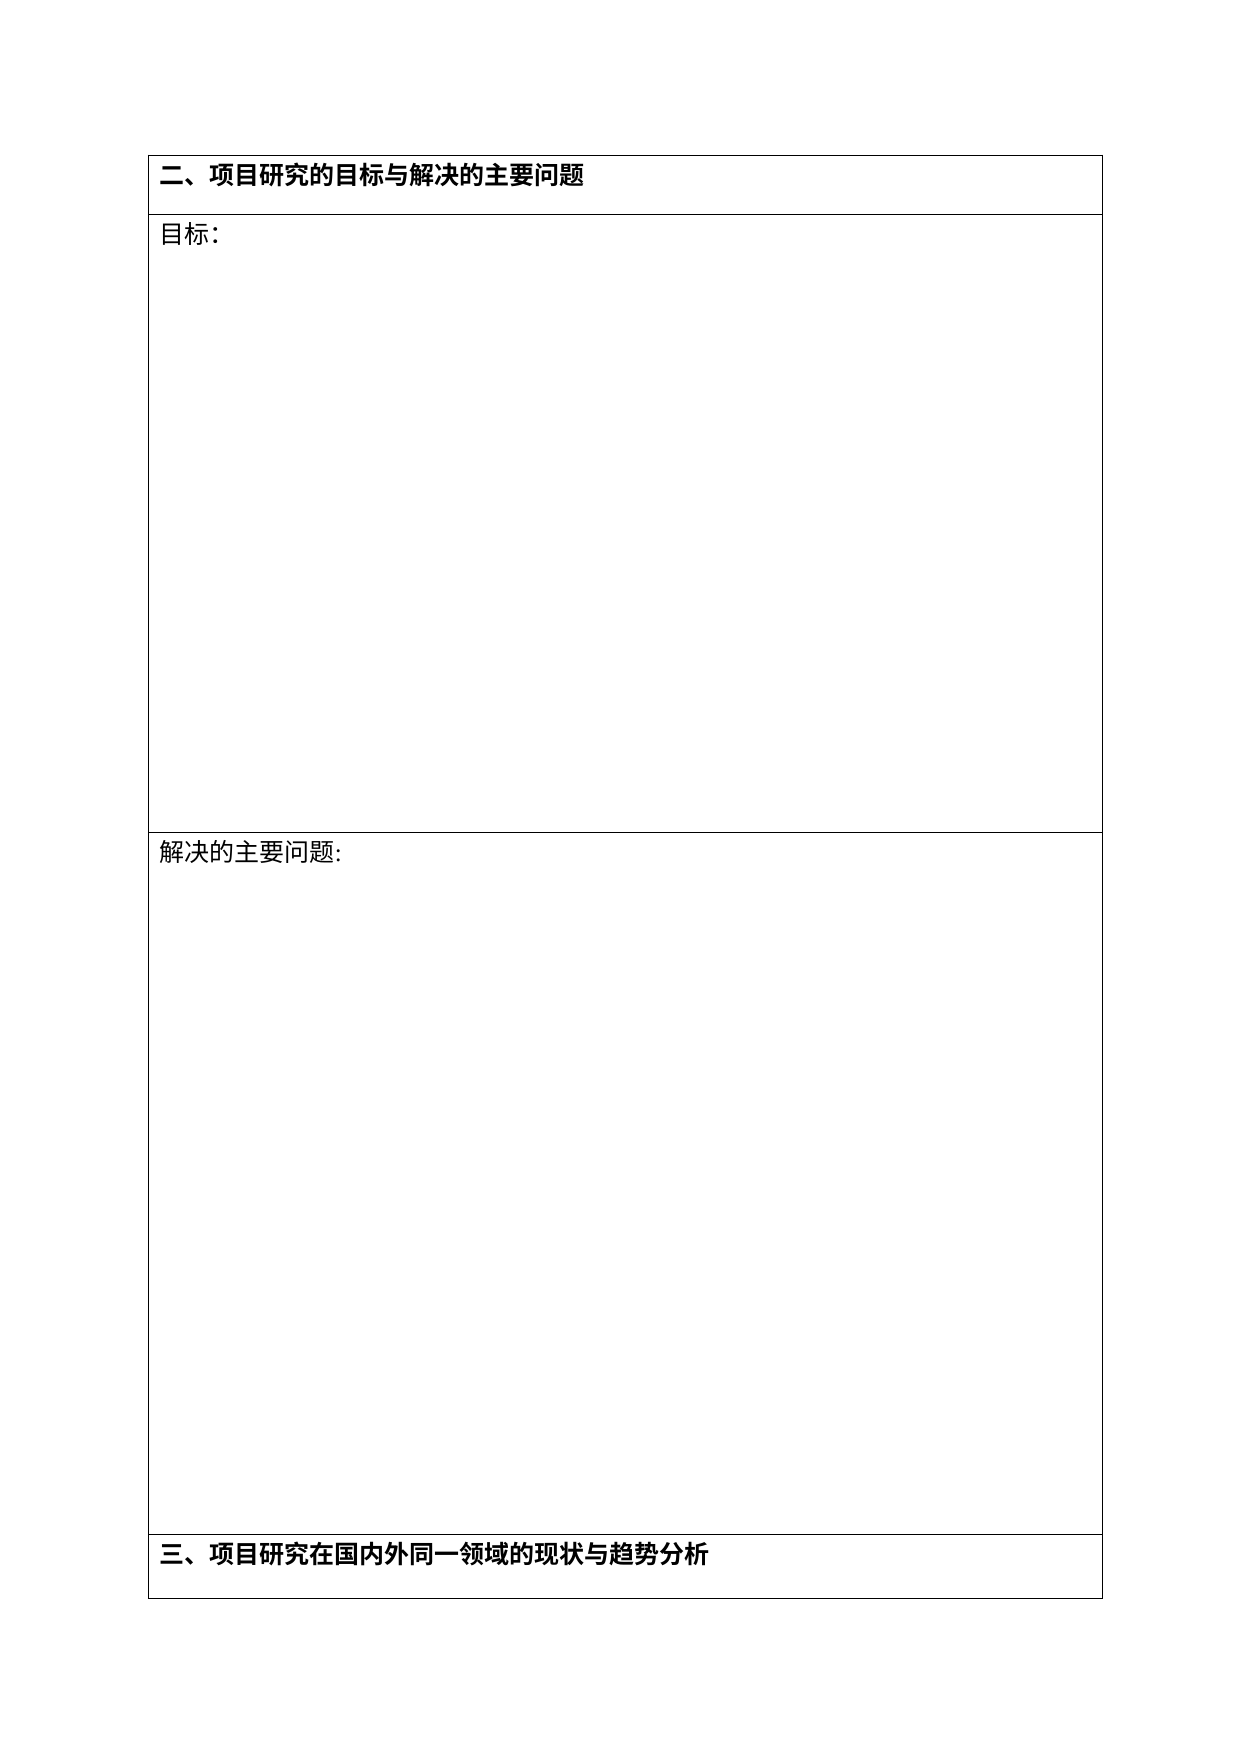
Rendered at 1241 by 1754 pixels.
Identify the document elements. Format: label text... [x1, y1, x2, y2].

table_cell 三、项目研究在国内外同一领域的现状与趋势分析 [149, 1535, 1102, 1598]
table_header 二、项目研究的目标与解决的主要问题 [149, 156, 1102, 214]
table_cell 目标： [149, 215, 1102, 832]
table_cell 解决的主要问题: [149, 833, 1102, 1534]
